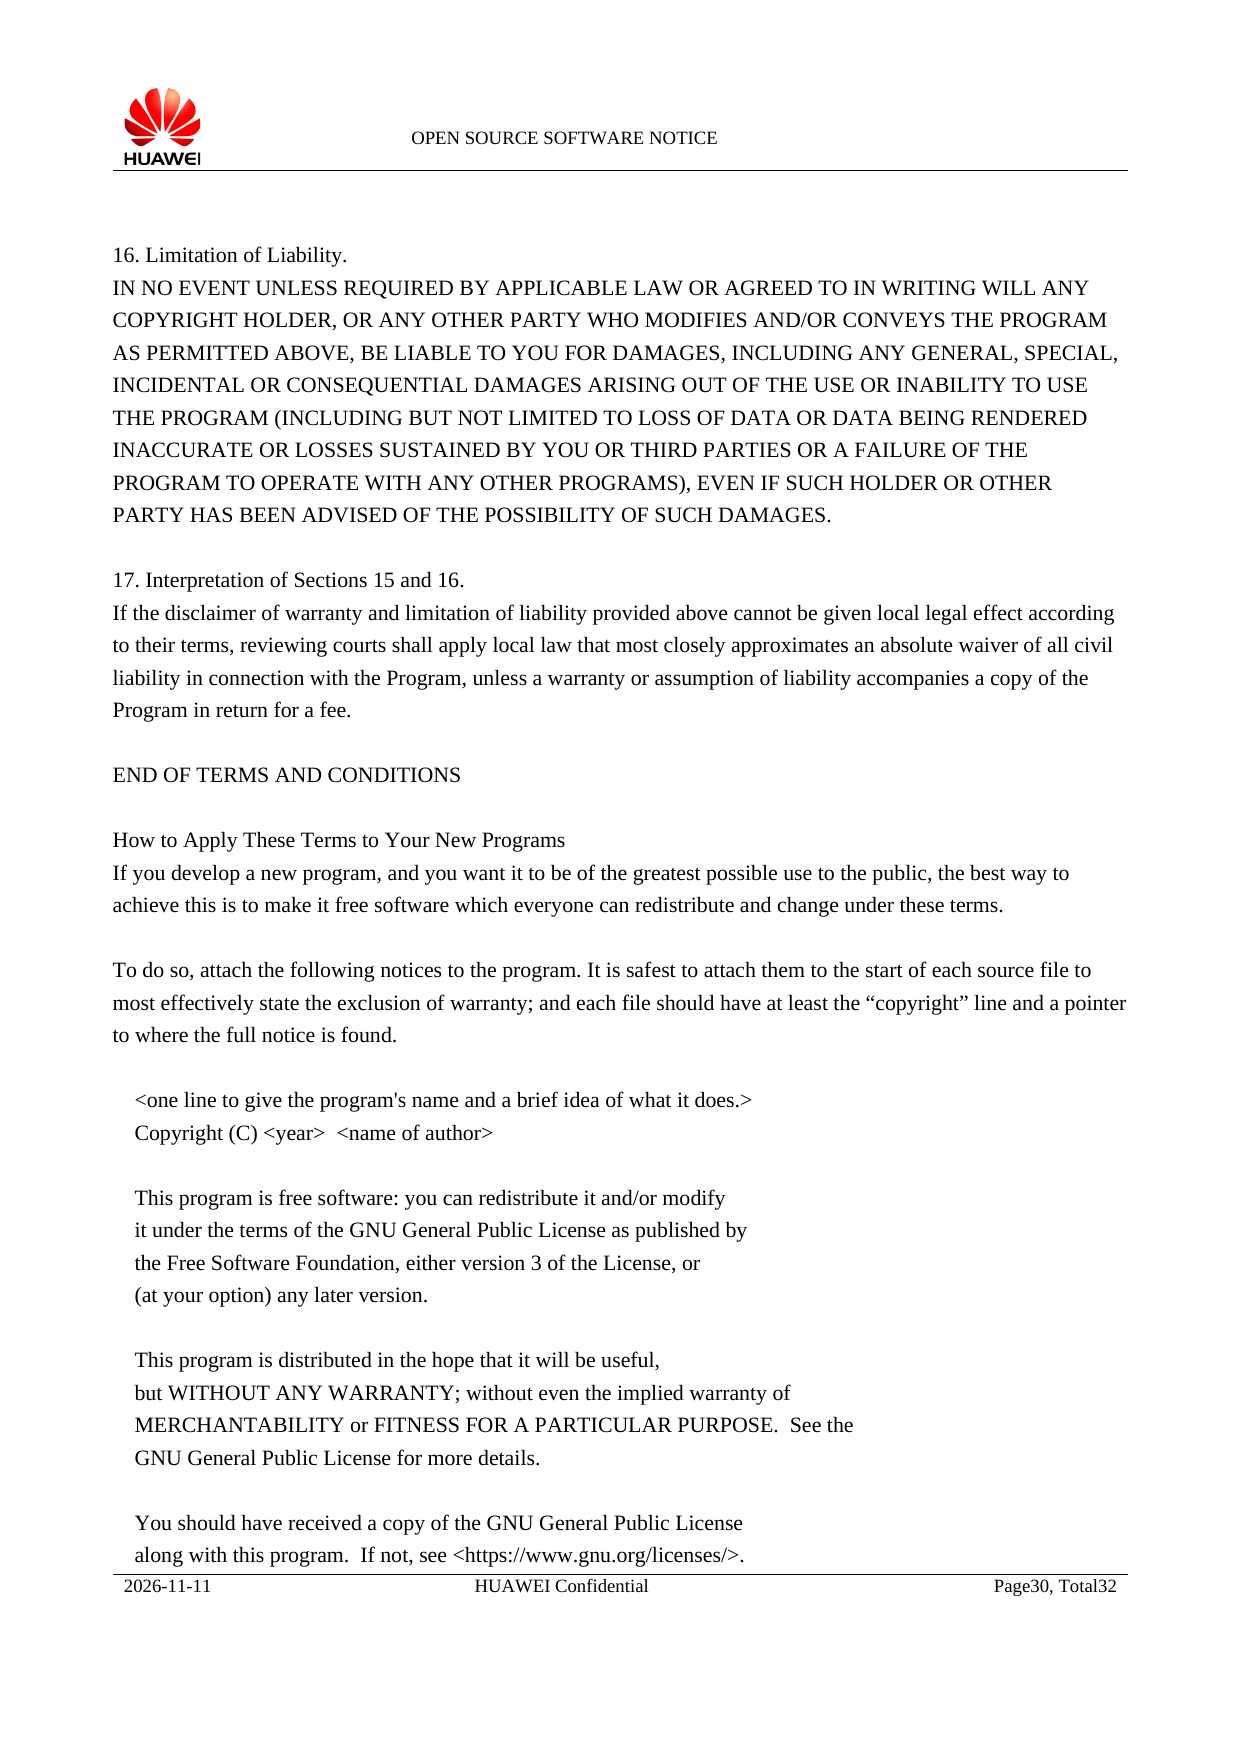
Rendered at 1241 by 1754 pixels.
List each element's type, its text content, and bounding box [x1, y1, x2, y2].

text it under the terms of the GNU General Public License as published by [112, 1214, 1128, 1246]
text If the disclaimer of warranty and limitation of liability provided above cannot be given local legal effect according to their terms, reviewing courts shall apply local law that most closely approximates an absolute waiver of all civil liability in connection with the Program, unless a warranty or assumption of liability accompanies a copy of the Program in return for a fee. [112, 596, 1128, 726]
text END OF TERMS AND CONDITIONS [112, 759, 1128, 791]
text This program is free software: you can redistribute it and/or modify [112, 1181, 1128, 1214]
text You should have received a copy of the GNU General Public License [112, 1506, 1128, 1539]
text Copyright (C) <year> <name of author> [112, 1116, 1128, 1149]
text If you develop a new program, and you want it to be of the greatest possible use to the public, the best way to achieve this is to make it free software which everyone can redistribute and change under these terms. [112, 856, 1128, 921]
text 17. Interpretation of Sections 15 and 16. [112, 564, 1128, 596]
text This program is distributed in the hope that it will be useful, [112, 1344, 1128, 1376]
text (at your option) any later version. [112, 1279, 1128, 1311]
text MERCHANTABILITY or FITNESS FOR A PARTICULAR PURPOSE. See the [112, 1409, 1128, 1441]
text GNU General Public License for more details. [112, 1441, 1128, 1474]
text along with this program. If not, see <https://www.gnu.org/licenses/>. [112, 1539, 1128, 1571]
text 16. Limitation of Liability. [112, 239, 1128, 271]
picture [124, 88, 201, 165]
text <one line to give the program's name and a brief idea of what it does.> [112, 1084, 1128, 1116]
text but WITHOUT ANY WARRANTY; without even the implied warranty of [112, 1376, 1128, 1409]
text To do so, attach the following notices to the program. It is safest to attach them to the start of each source file to most effectively state the exclusion of warranty; and each file should have at least the “copyright” line and a pointer to where the full notice is found. [112, 954, 1128, 1051]
text How to Apply These Terms to Your New Programs [112, 824, 1128, 856]
text IN NO EVENT UNLESS REQUIRED BY APPLICABLE LAW OR AGREED TO IN WRITING WILL ANY COPYRIGHT HOLDER, OR ANY OTHER PARTY WHO MODIFIES AND/OR CONVEYS THE PROGRAM AS PERMITTED ABOVE, BE LIABLE TO YOU FOR DAMAGES, INCLUDING ANY GENERAL, SPECIAL, INCIDENTAL OR CONSEQUENTIAL DAMAGES ARISING OUT OF THE USE OR INABILITY TO USE THE PROGRAM (INCLUDING BUT NOT LIMITED TO LOSS OF DATA OR DATA BEING RENDERED INACCURATE OR LOSSES SUSTAINED BY YOU OR THIRD PARTIES OR A FAILURE OF THE PROGRAM TO OPERATE WITH ANY OTHER PROGRAMS), EVEN IF SUCH HOLDER OR OTHER PARTY HAS BEEN ADVISED OF THE POSSIBILITY OF SUCH DAMAGES. [112, 271, 1128, 531]
text the Free Software Foundation, either version 3 of the License, or [112, 1246, 1128, 1279]
